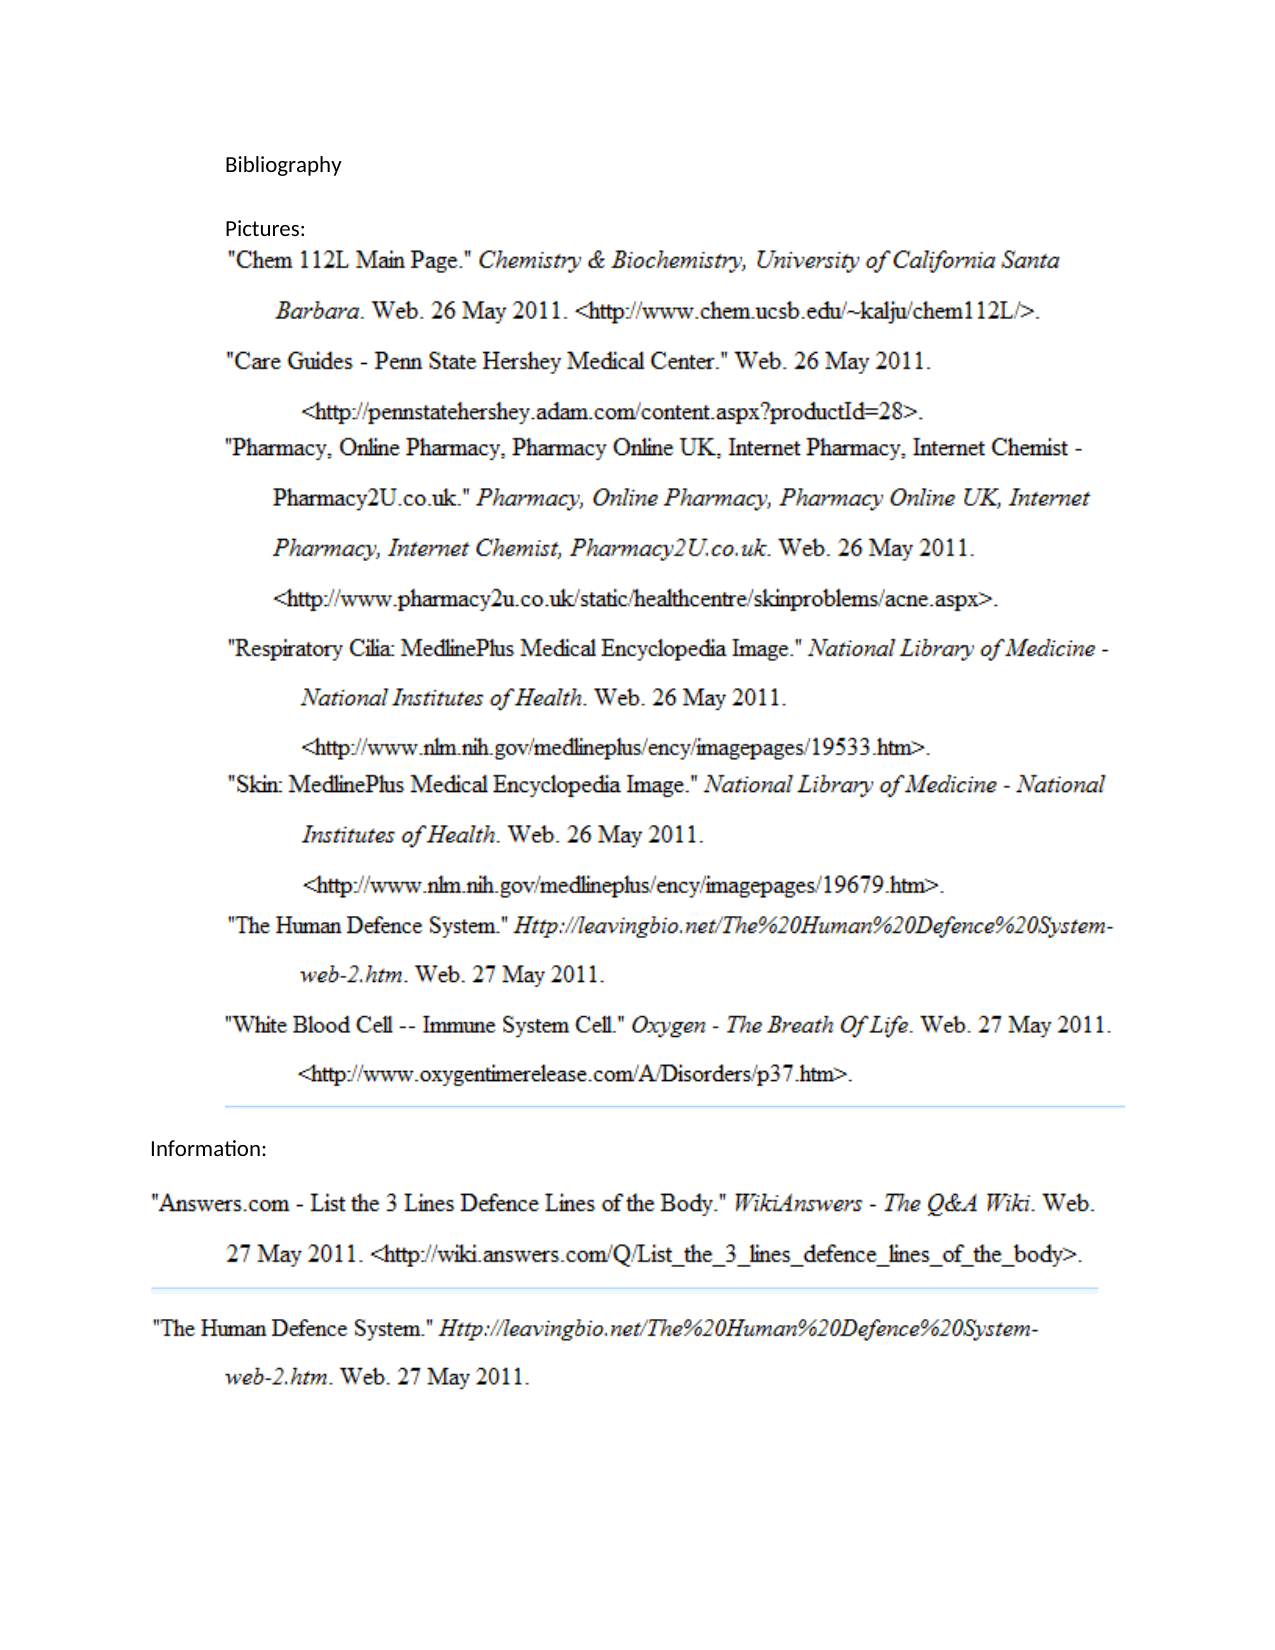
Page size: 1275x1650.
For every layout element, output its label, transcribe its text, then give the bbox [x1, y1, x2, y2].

list Pictures: [225, 214, 1125, 242]
picture [225, 433, 1107, 627]
text Information: [150, 1134, 1125, 1162]
list Bibliography [225, 150, 1125, 178]
picture [150, 1318, 1050, 1406]
picture [150, 1187, 1099, 1294]
picture [225, 341, 946, 429]
picture [225, 631, 1125, 766]
picture [225, 246, 1080, 338]
picture [225, 915, 1125, 1004]
picture [225, 769, 1111, 912]
picture [225, 1007, 1125, 1109]
